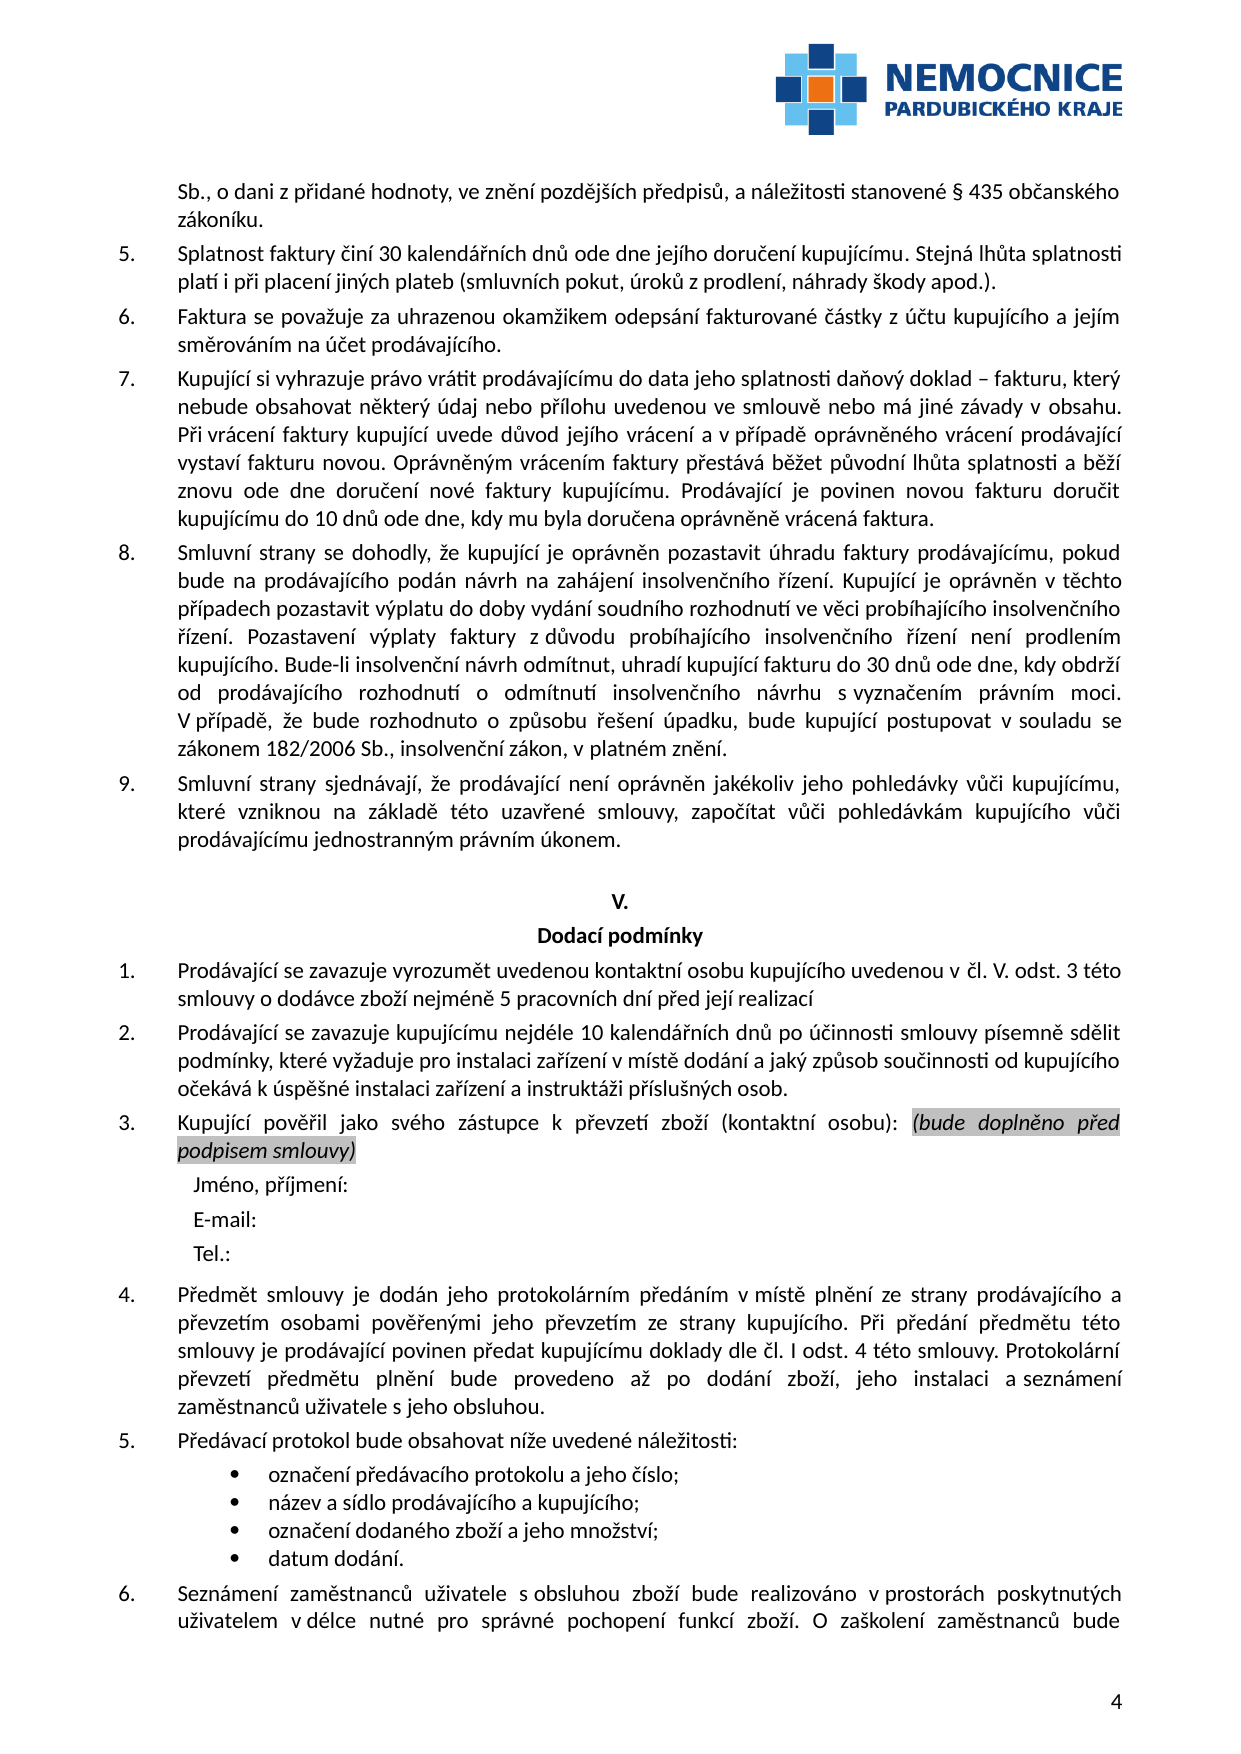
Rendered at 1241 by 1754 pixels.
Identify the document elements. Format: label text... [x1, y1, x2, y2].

text Dodací podmínky [118, 921, 1122, 949]
list Předmět smlouvy je dodán jeho protokolárním předáním v místě plnění ze strany prodávajícího a převzetím osobami pověřenými jeho převzetím ze strany kupujícího. Při předání předmětu této smlouvy je prodávající povinen předat kupujícímu doklady dle čl. I odst. 4 této smlouvy. Protokolární převzetí předmětu plnění bude provedeno až po dodání zboží, jeho instalaci a seznámení zaměstnanců uživatele s jeho obsluhou. [118, 1280, 1122, 1420]
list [118, 1579, 1122, 1635]
list Předávací protokol bude obsahovat níže uvedené náležitosti: [118, 1426, 1122, 1454]
list název a sídlo prodávajícího a kupujícího; [231, 1488, 1122, 1516]
text v. [118, 887, 1122, 915]
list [118, 177, 1122, 233]
list Splatnost faktury činí 30 kalendářních dnů ode dne jejího doručení kupujícímu. Stejná lhůta splatnosti platí i při placení jiných plateb (smluvních pokut, úroků z prodlení, náhrady škody apod.). [118, 239, 1122, 296]
list datum dodání. [231, 1544, 1122, 1572]
list Smluvní strany sjednávají, že prodávající není oprávněn jakékoliv jeho pohledávky vůči kupujícímu, které vzniknou na základě této uzavřené smlouvy, započítat vůči pohledávkám kupujícího vůči prodávajícímu jednostranným právním úkonem. [118, 769, 1122, 853]
text E-mail: [193, 1205, 1122, 1233]
text Jméno, příjmení: [193, 1171, 1122, 1199]
list označení dodaného zboží a jeho množství; [231, 1516, 1122, 1544]
list označení předávacího protokolu a jeho číslo; [231, 1460, 1122, 1488]
list Prodávající se zavazuje vyrozumět uvedenou kontaktní osobu kupujícího uvedenou v čl. V. odst. 3 této smlouvy o dodávce zboží nejméně 5 pracovních dní před její realizací [118, 956, 1122, 1012]
text Tel.: [193, 1239, 1122, 1267]
list Kupující si vyhrazuje právo vrátit prodávajícímu do data jeho splatnosti daňový doklad – fakturu, který nebude obsahovat některý údaj nebo přílohu uvedenou ve smlouvě nebo má jiné závady v obsahu. Při vrácení faktury kupující uvede důvod jejího vrácení a v případě oprávněného vrácení prodávající vystaví fakturu novou. Oprávněným vrácením faktury přestává běžet původní lhůta splatnosti a běží znovu ode dne doručení nové faktury kupujícímu. Prodávající je povinen novou fakturu doručit kupujícímu do 10 dnů ode dne, kdy mu byla doručena oprávněně vrácená faktura. [118, 364, 1122, 532]
list Smluvní strany se dohodly, že kupující je oprávněn pozastavit úhradu faktury prodávajícímu, pokud bude na prodávajícího podán návrh na zahájení insolvenčního řízení. Kupující je oprávněn v těchto případech pozastavit výplatu do doby vydání soudního rozhodnutí ve věci probíhajícího insolvenčního řízení. Pozastavení výplaty faktury z důvodu probíhajícího insolvenčního řízení není prodlením kupujícího. Bude-li insolvenční návrh odmítnut, uhradí kupující fakturu do 30 dnů ode dne, kdy obdrží od prodávajícího rozhodnutí o odmítnutí insolvenčního návrhu s vyznačením právním moci. V případě, že bude rozhodnuto o způsobu řešení úpadku, bude kupující postupovat v souladu se zákonem 182/2006 Sb., insolvenční zákon, v platném znění. [118, 538, 1122, 763]
picture [774, 42, 1123, 136]
list Faktura se považuje za uhrazenou okamžikem odepsání fakturované částky z účtu kupujícího a jejím směrováním na účet prodávajícího. [118, 302, 1122, 358]
list Kupující pověřil jako svého zástupce k převzetí zboží (kontaktní osobu): (bude doplněno před podpisem smlouvy) [118, 1108, 1122, 1164]
list Prodávající se zavazuje kupujícímu nejdéle 10 kalendářních dnů po účinnosti smlouvy písemně sdělit podmínky, které vyžaduje pro instalaci zařízení v místě dodání a jaký způsob součinnosti od kupujícího očekává k úspěšné instalaci zařízení a instruktáži příslušných osob. [118, 1018, 1122, 1102]
